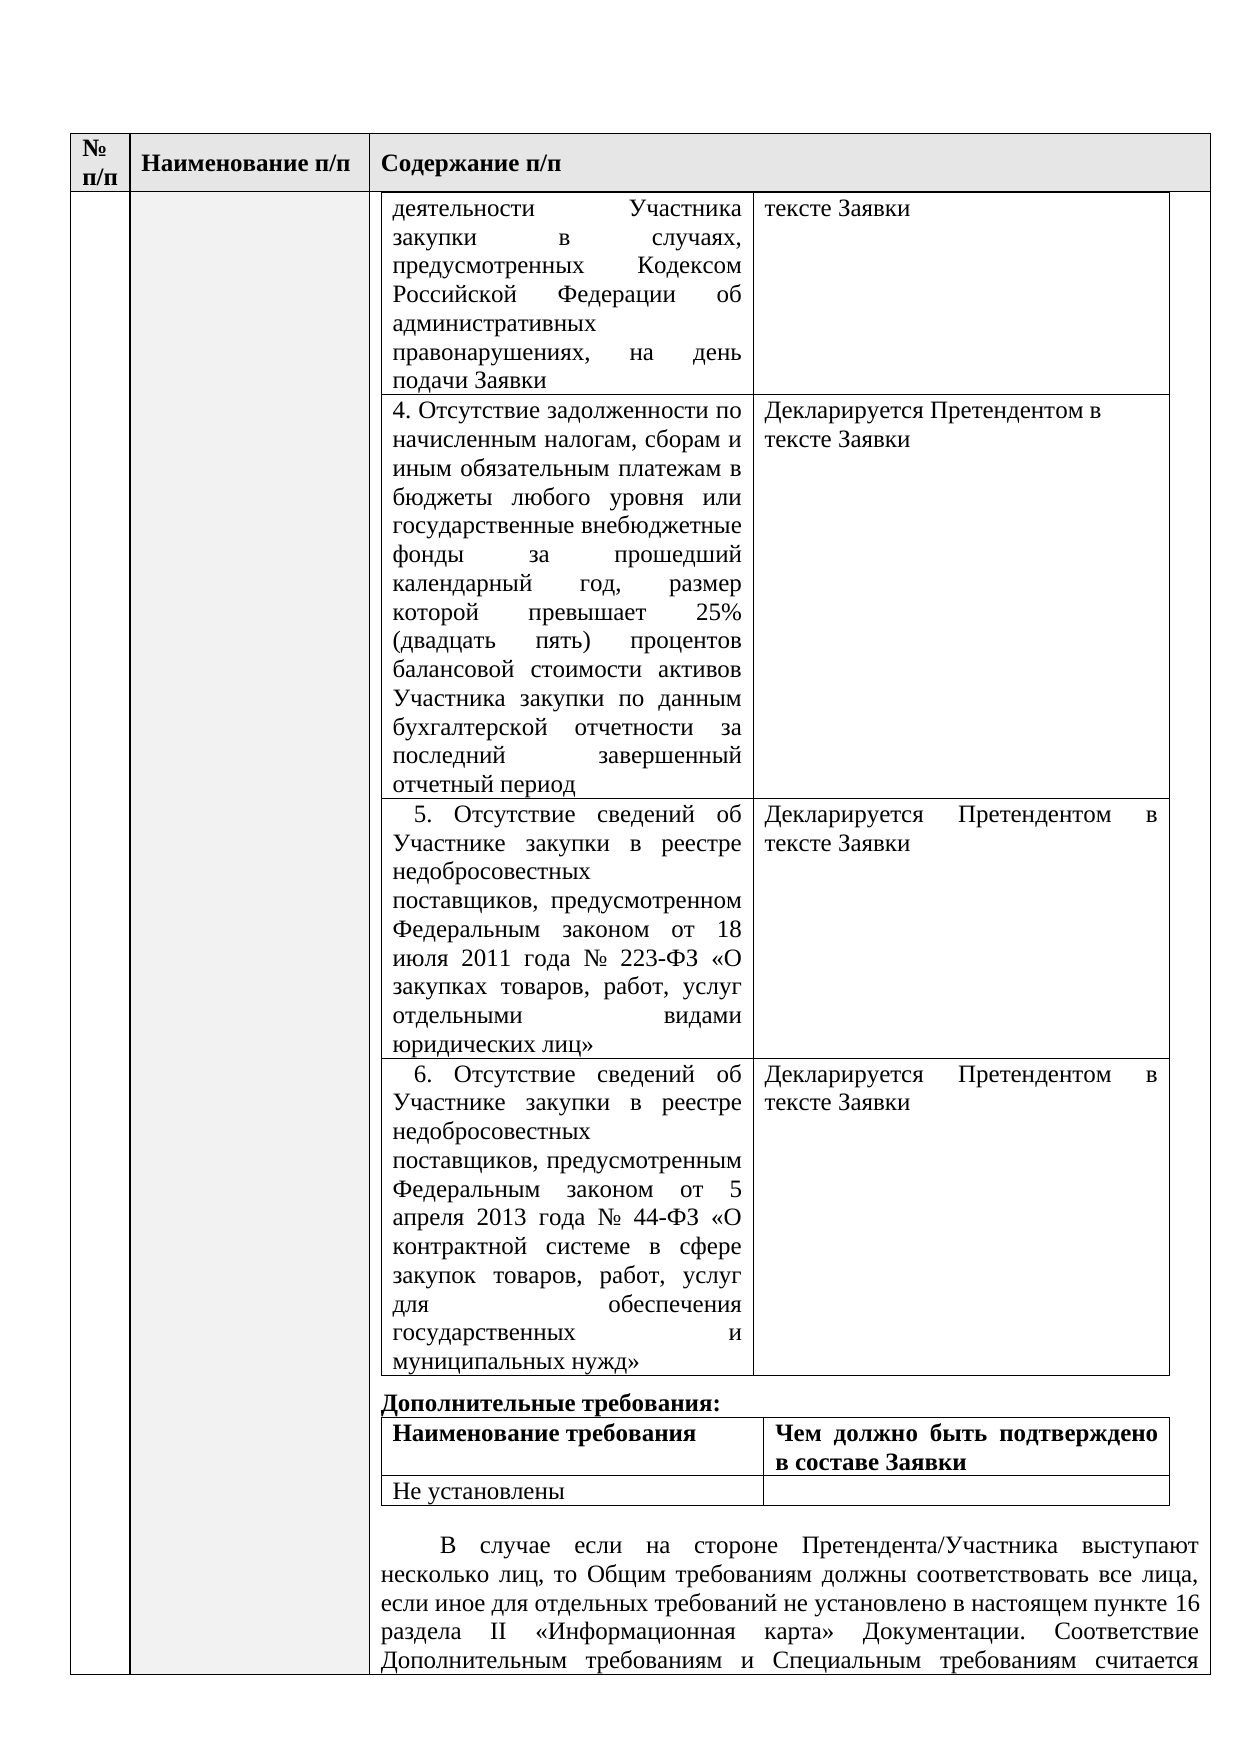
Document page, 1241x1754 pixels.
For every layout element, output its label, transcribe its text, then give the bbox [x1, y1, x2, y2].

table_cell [131, 192, 369, 1674]
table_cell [370, 192, 1210, 1674]
table_header № п/п [71, 134, 129, 191]
table_header Содержание п/п [370, 134, 1210, 191]
table_cell [71, 192, 129, 1674]
table_header Наименование п/п [131, 134, 369, 191]
